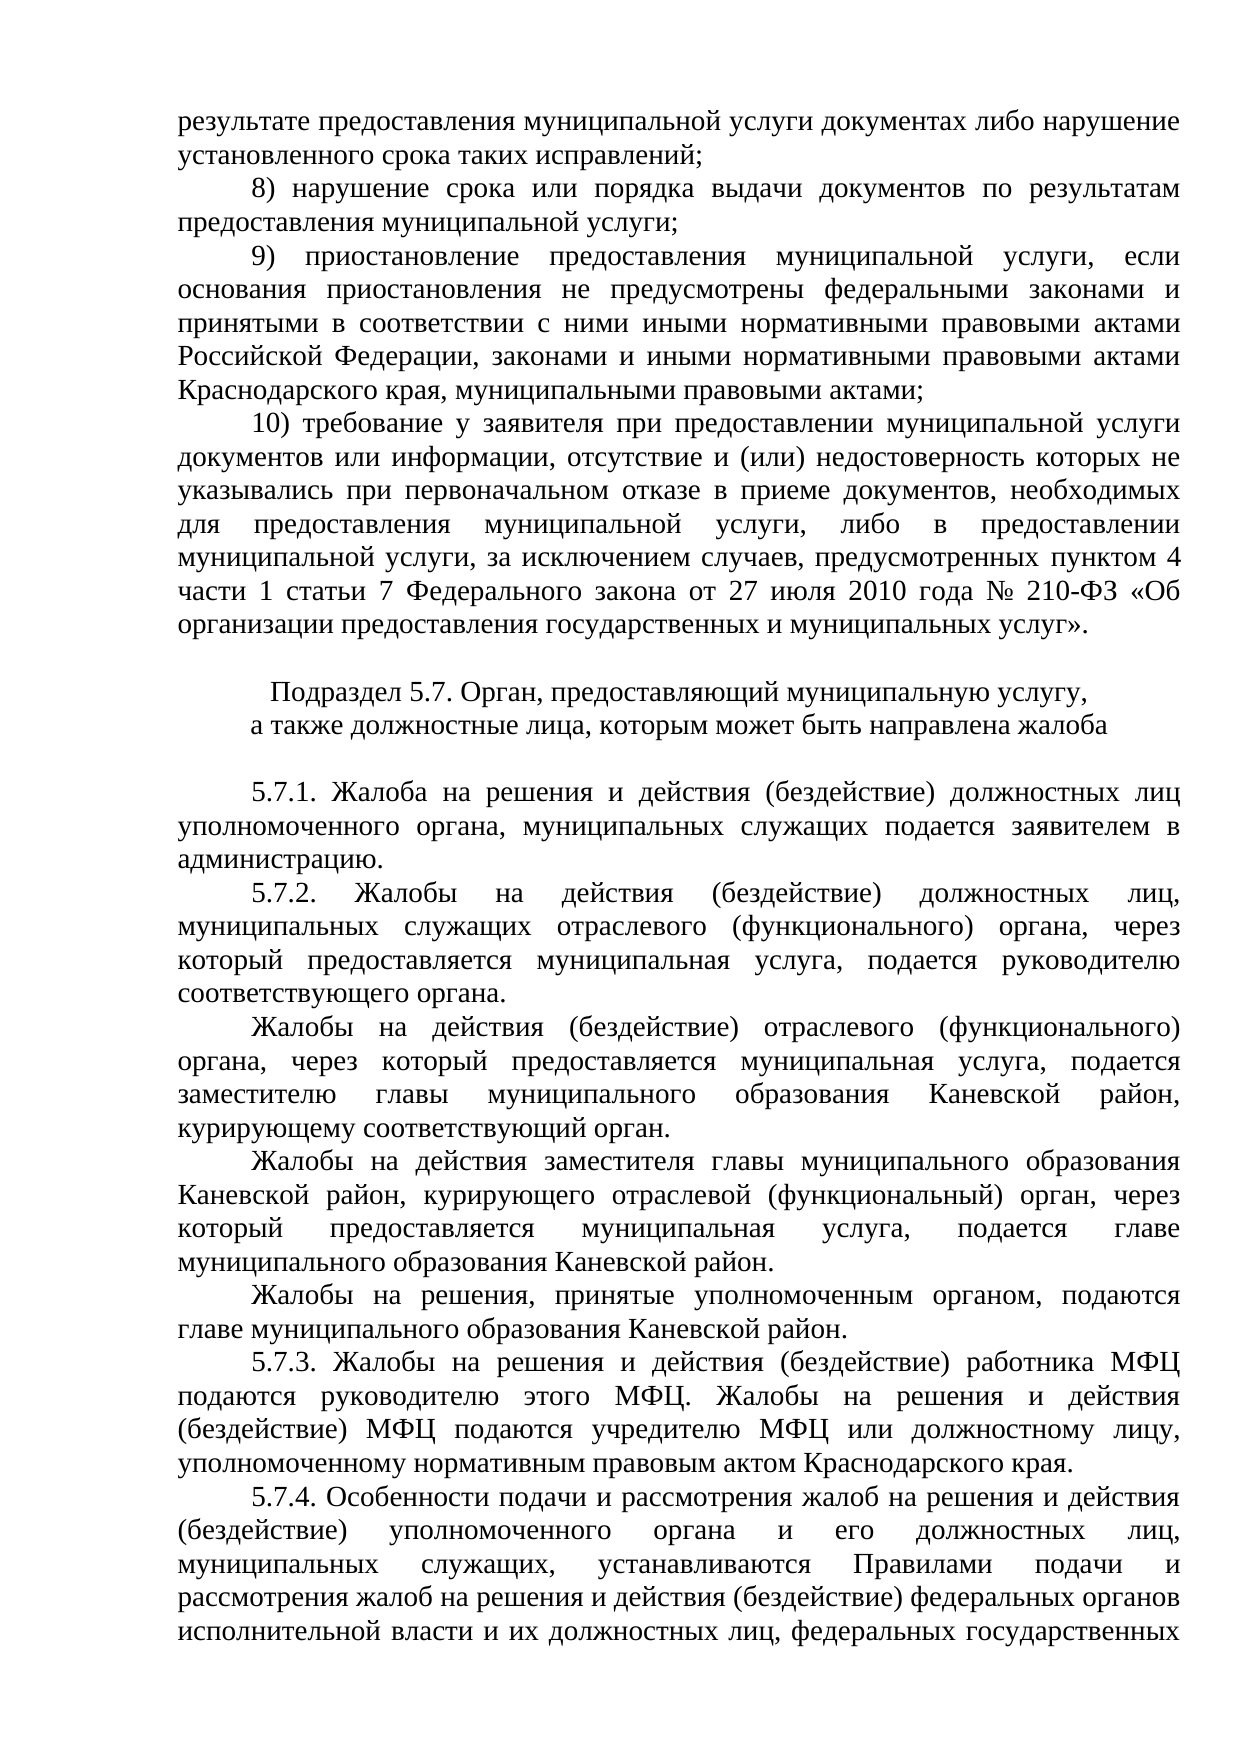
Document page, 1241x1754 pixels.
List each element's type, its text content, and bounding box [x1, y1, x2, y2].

text 8) нарушение срока или порядка выдачи документов по результатам предоставления муниципальной услуги; [177, 171, 1181, 238]
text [177, 1479, 1181, 1646]
text 9) приостановление предоставления муниципальной услуги, если основания приостановления не предусмотрены федеральными законами и принятыми в соответствии с ними иными нормативными правовыми актами Российской Федерации, законами и иными нормативными правовыми актами Краснодарского края, муниципальными правовыми актами; [177, 238, 1181, 405]
text 5.7.1. Жалоба на решения и действия (бездействие) должностных лиц уполномоченного органа, муниципальных служащих подается заявителем в администрацию. [177, 774, 1181, 875]
text Подраздел 5.7. Орган, предоставляющий муниципальную услугу, [177, 674, 1181, 707]
text Жалобы на действия (бездействие) отраслевого (функционального) органа, через который предоставляется муниципальная услуга, подается заместителю главы муниципального образования Каневской район, курирующему соответствующий орган. [177, 1009, 1181, 1143]
text Жалобы на действия заместителя главы муниципального образования Каневской район, курирующего отраслевой (функциональный) орган, через который предоставляется муниципальная услуга, подается главе муниципального образования Каневской район. [177, 1143, 1181, 1277]
text Жалобы на решения, принятые уполномоченным органом, подаются главе муниципального образования Каневской район. [177, 1277, 1181, 1344]
text а также должностные лица, которым может быть направлена жалоба [177, 707, 1181, 741]
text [177, 103, 1181, 171]
text 10) требование у заявителя при предоставлении муниципальной услуги документов или информации, отсутствие и (или) недостоверность которых не указывались при первоначальном отказе в приеме документов, необходимых для предоставления муниципальной услуги, либо в предоставлении муниципальной услуги, за исключением случаев, предусмотренных пунктом 4 части 1 статьи 7 Федерального закона от 27 июля 2010 года № 210-ФЗ «Об организации предоставления государственных и муниципальных услуг». [177, 405, 1181, 640]
text 5.7.2. Жалобы на действия (бездействие) должностных лиц, муниципальных служащих отраслевого (функционального) органа, через который предоставляется муниципальная услуга, подается руководителю соответствующего органа. [177, 875, 1181, 1009]
text 5.7.3. Жалобы на решения и действия (бездействие) работника МФЦ подаются руководителю этого МФЦ. Жалобы на решения и действия (бездействие) МФЦ подаются учредителю МФЦ или должностному лицу, уполномоченному нормативным правовым актом Краснодарского края. [177, 1344, 1181, 1479]
